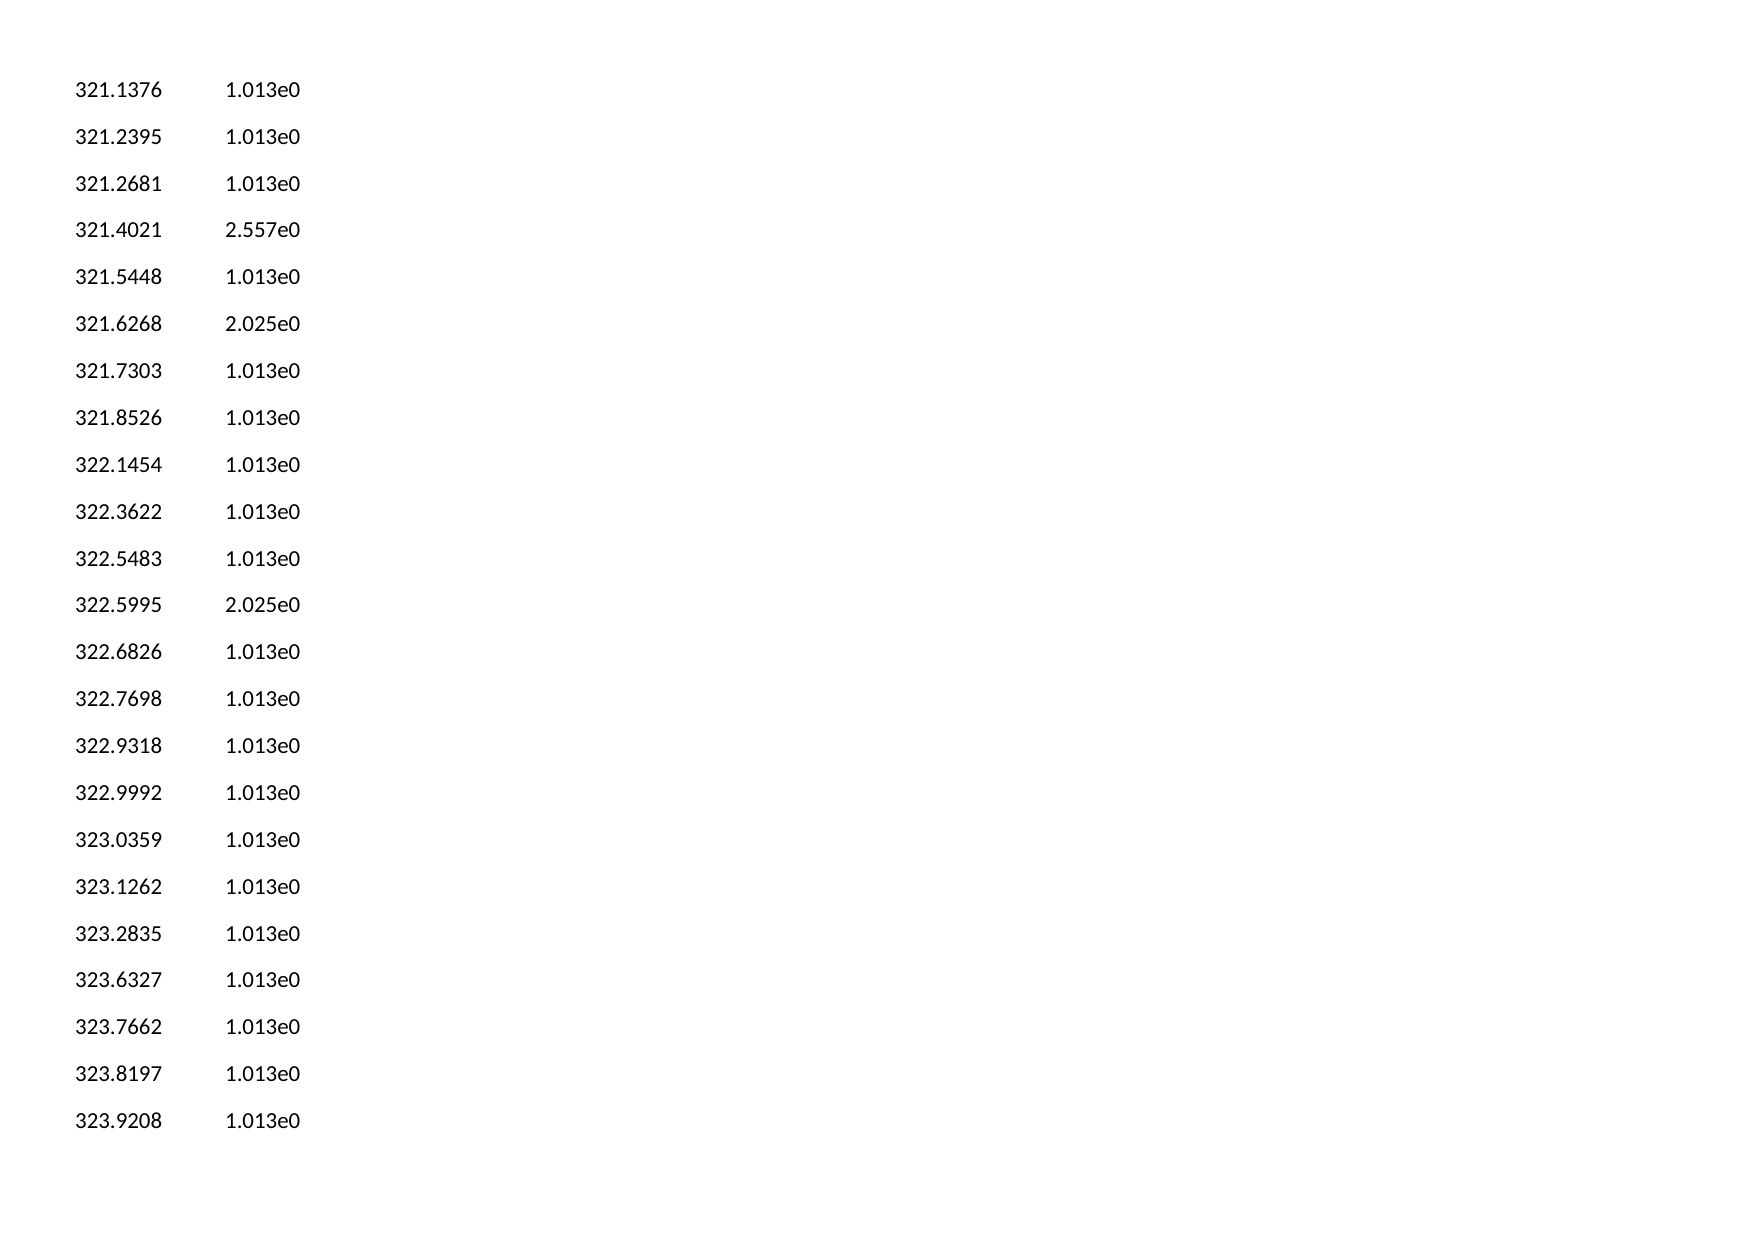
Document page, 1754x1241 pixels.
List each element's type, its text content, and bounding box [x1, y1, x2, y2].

text 322.9318 1.013e0 [75, 731, 1679, 759]
text 321.1376 1.013e0 [75, 75, 1679, 103]
text 323.1262 1.013e0 [75, 872, 1679, 900]
text 322.9992 1.013e0 [75, 778, 1679, 806]
text 322.5483 1.013e0 [75, 544, 1679, 572]
text 322.7698 1.013e0 [75, 684, 1679, 712]
text 321.4021 2.557e0 [75, 216, 1679, 244]
text 322.1454 1.013e0 [75, 450, 1679, 478]
text 322.5995 2.025e0 [75, 591, 1679, 619]
text 323.2835 1.013e0 [75, 919, 1679, 947]
text 321.6268 2.025e0 [75, 309, 1679, 337]
text 323.0359 1.013e0 [75, 825, 1679, 853]
text 322.3622 1.013e0 [75, 497, 1679, 525]
text 321.5448 1.013e0 [75, 262, 1679, 291]
text 323.8197 1.013e0 [75, 1059, 1679, 1087]
text 321.2681 1.013e0 [75, 169, 1679, 197]
text 323.9208 1.013e0 [75, 1106, 1679, 1134]
text 321.7303 1.013e0 [75, 356, 1679, 384]
text 322.6826 1.013e0 [75, 637, 1679, 666]
text 323.6327 1.013e0 [75, 966, 1679, 994]
text 321.8526 1.013e0 [75, 403, 1679, 431]
text 323.7662 1.013e0 [75, 1012, 1679, 1041]
text 321.2395 1.013e0 [75, 122, 1679, 150]
